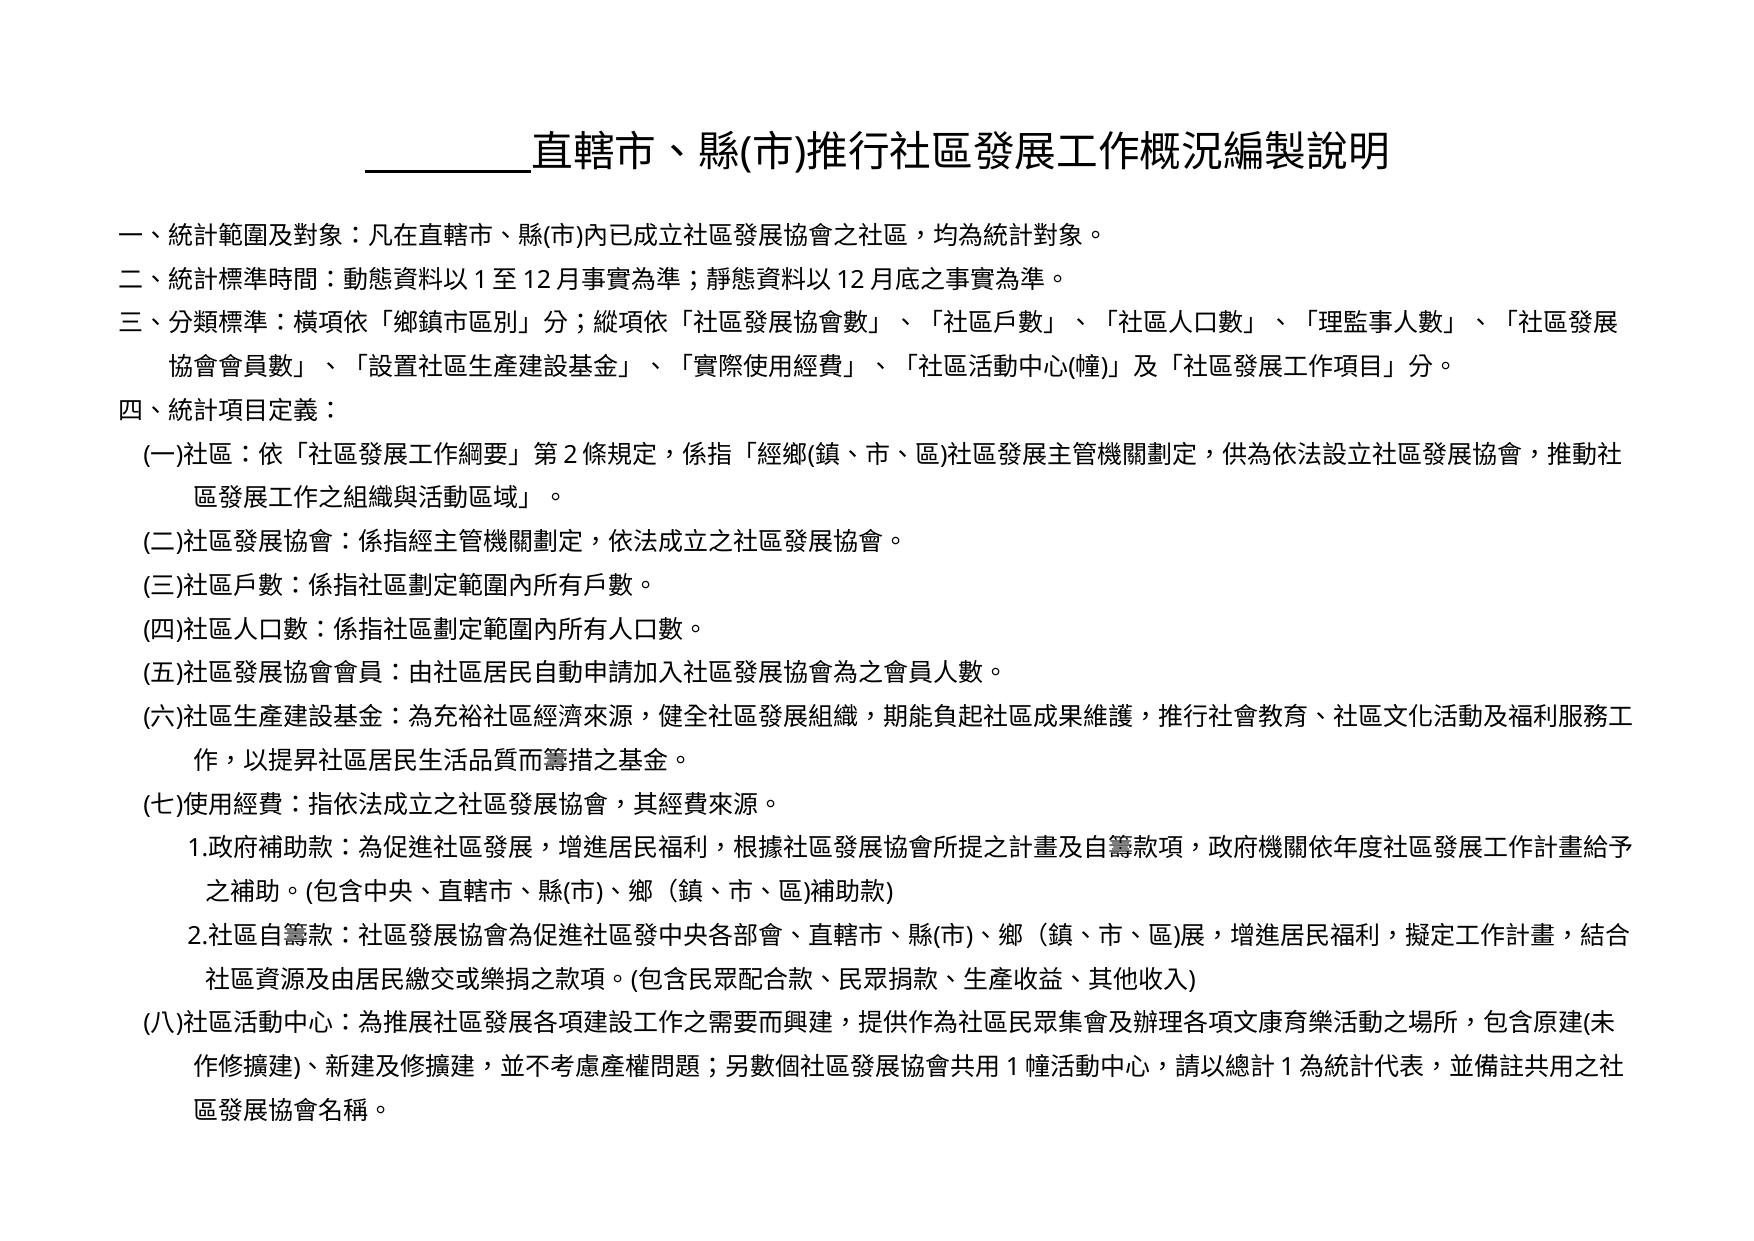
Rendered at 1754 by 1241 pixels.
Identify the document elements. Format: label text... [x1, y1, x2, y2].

text (六)社區生產建設基金：為充裕社區經濟來源，健全社區發展組織，期能負起社區成果維護，推行社會教育、社區文化活動及福利服務工作，以提昇社區居民生活品質而籌措之基金。 [143, 691, 1636, 778]
text 二、統計標準時間：動態資料以1至12月事實為準；靜態資料以12月底之事實為準。 [118, 253, 1636, 297]
text 直轄市、縣(市)推行社區發展工作概況編製說明 [118, 118, 1636, 179]
text (八)社區活動中心：為推展社區發展各項建設工作之需要而興建，提供作為社區民眾集會及辦理各項文康育樂活動之場所，包含原建(未作修擴建)、新建及修擴建，並不考慮產權問題；另數個社區發展協會共用1幢活動中心，請以總計1為統計代表，並備註共用之社區發展協會名稱。 [143, 997, 1636, 1128]
text (一)社區：依「社區發展工作綱要」第2條規定，係指「經鄉(鎮、市、區)社區發展主管機關劃定，供為依法設立社區發展協會，推動社區發展工作之組織與活動區域」。 [143, 428, 1636, 516]
text (三)社區戶數：係指社區劃定範圍內所有戶數。 [143, 559, 1636, 603]
text 一、統計範圍及對象：凡在直轄市、縣(市)內已成立社區發展協會之社區，均為統計對象。 [118, 209, 1636, 253]
text (四)社區人口數：係指社區劃定範圍內所有人口數。 [143, 603, 1636, 647]
text (七)使用經費：指依法成立之社區發展協會，其經費來源。 [143, 778, 1636, 822]
text 四、統計項目定義： [118, 384, 1636, 428]
text 三、分類標準：橫項依「鄉鎮市區別」分；縱項依「社區發展協會數」、「社區戶數」、「社區人口數」、「理監事人數」、「社區發展協會會員數」、「設置社區生產建設基金」、「實際使用經費」、「社區活動中心(幢)」及「社區發展工作項目」分。 [118, 297, 1636, 384]
text 1.政府補助款：為促進社區發展，增進居民福利，根據社區發展協會所提之計畫及自籌款項，政府機關依年度社區發展工作計畫給予之補助。(包含中央、直轄市、縣(市)、鄉（鎮、市、區)補助款) [181, 822, 1636, 909]
text (五)社區發展協會會員：由社區居民自動申請加入社區發展協會為之會員人數。 [143, 647, 1636, 691]
text 2.社區自籌款：社區發展協會為促進社區發中央各部會、直轄市、縣(市)、鄉（鎮、市、區)展，增進居民福利，擬定工作計畫，結合社區資源及由居民繳交或樂捐之款項。(包含民眾配合款、民眾捐款、生產收益、其他收入) [181, 909, 1636, 997]
text (二)社區發展協會：係指經主管機關劃定，依法成立之社區發展協會。 [143, 516, 1636, 559]
